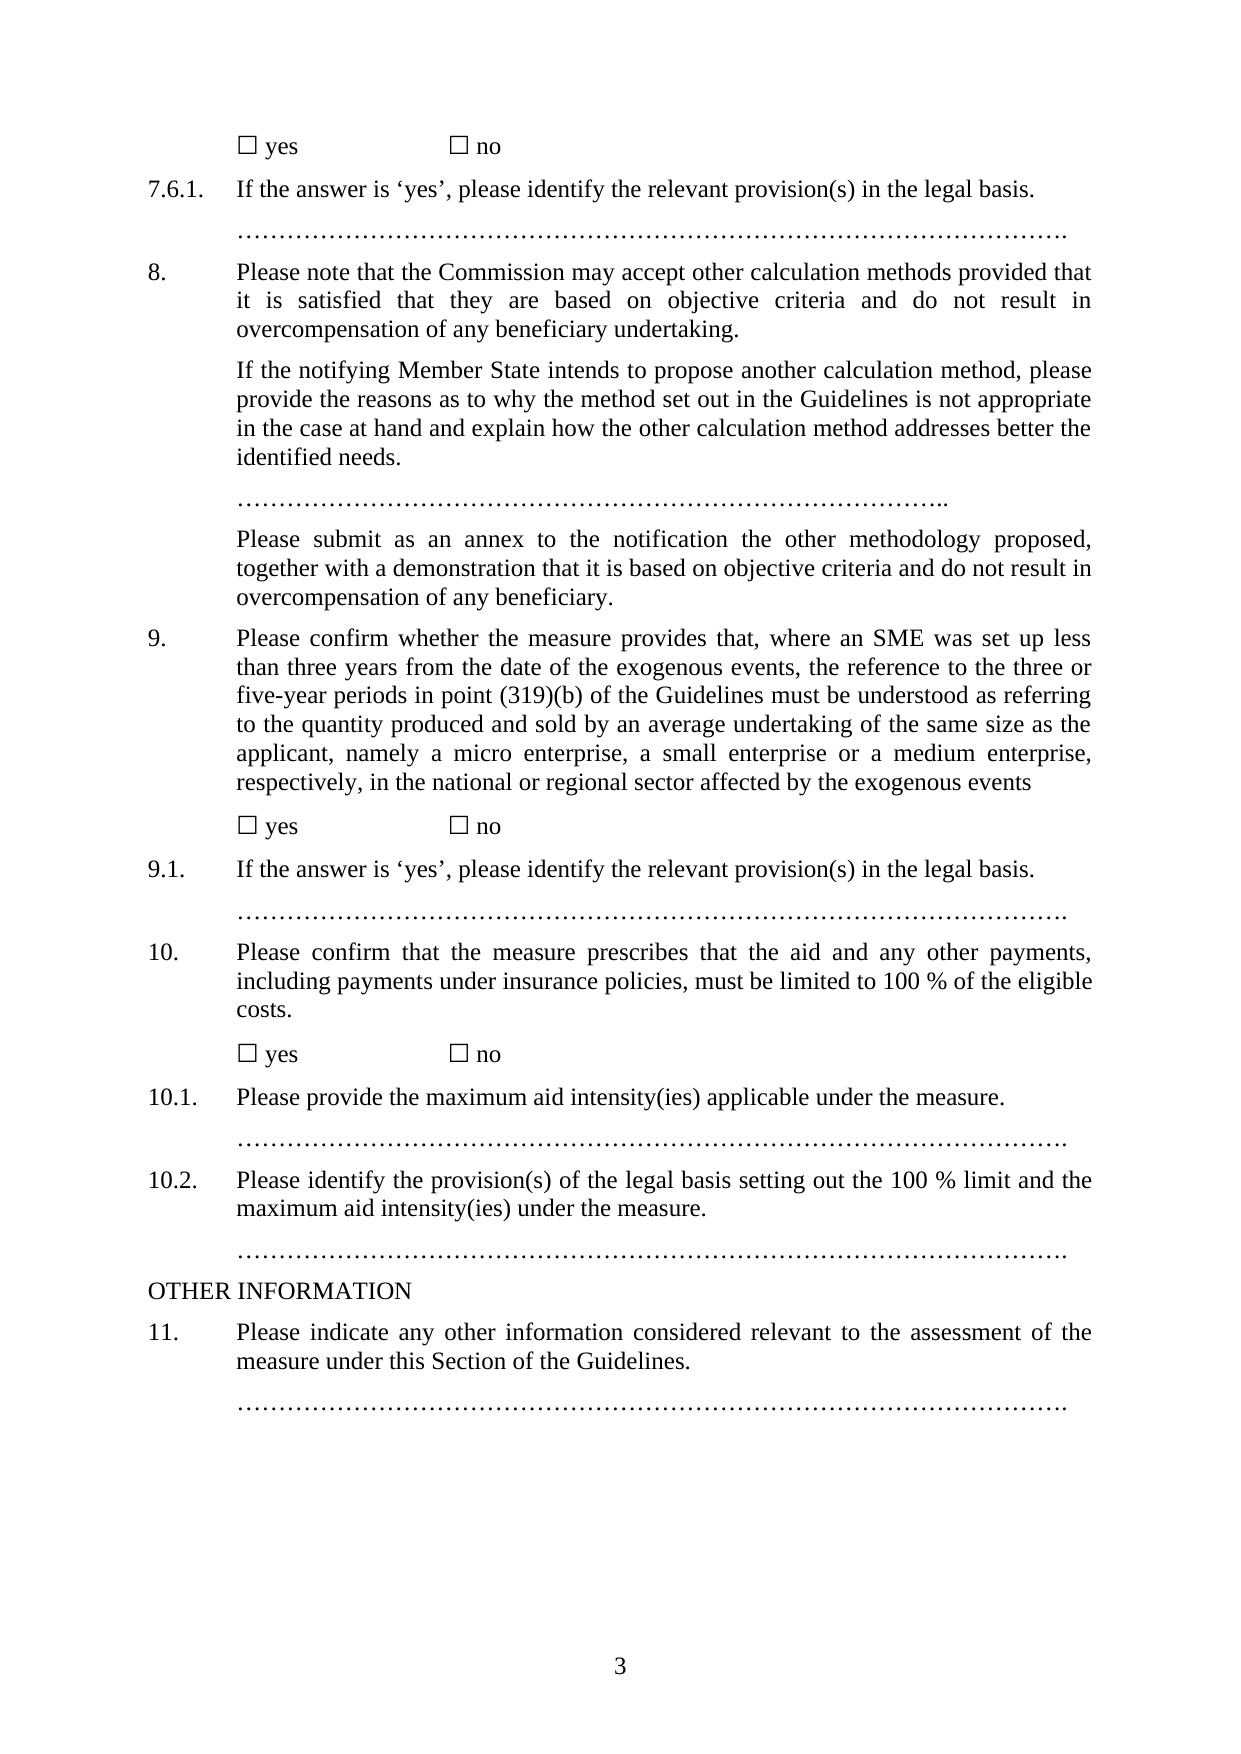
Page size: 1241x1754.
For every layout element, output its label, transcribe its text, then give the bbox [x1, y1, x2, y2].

text yes no [236, 128, 1093, 162]
text 11. Please indicate any other information considered relevant to the assessment of the measure under this Section of the Guidelines. [148, 1317, 1093, 1375]
text ………………………………………………………………………………………. [236, 215, 1093, 244]
text 8. Please note that the Commission may accept other calculation methods provided that it is satisfied that they are based on objective criteria and do not result in overcompensation of any beneficiary undertaking. [148, 257, 1093, 343]
text 7.6.1. If the answer is ‘yes’, please identify the relevant provision(s) in the legal basis. [148, 174, 1093, 203]
subtitle OTHER INFORMATION [148, 1276, 1093, 1305]
text ………………………………………………………………………………………. [236, 1235, 1093, 1263]
text yes no [236, 808, 1093, 842]
text 10.1. Please provide the maximum aid intensity(ies) applicable under the measure. [148, 1082, 1093, 1111]
text Please submit as an annex to the notification the other methodology proposed, together with a demonstration that it is based on objective criteria and do not result in overcompensation of any beneficiary. [236, 524, 1093, 610]
text 9.1. If the answer is ‘yes’, please identify the relevant provision(s) in the legal basis. [148, 854, 1093, 883]
text ………………………………………………………………………………………. [236, 896, 1093, 924]
text ………………………………………………………………………….. [236, 483, 1093, 512]
text yes no [236, 1036, 1093, 1070]
text If the notifying Member State intends to propose another calculation method, please provide the reasons as to why the method set out in the Guidelines is not appropriate in the case at hand and explain how the other calculation method addresses better the identified needs. [236, 355, 1093, 470]
text 9. Please confirm whether the measure provides that, where an SME was set up less than three years from the date of the exogenous events, the reference to the three or five-year periods in point (319)(b) of the Guidelines must be understood as referring to the quantity produced and sold by an average undertaking of the same size as the applicant, namely a micro enterprise, a small enterprise or a medium enterprise, respectively, in the national or regional sector affected by the exogenous events [148, 623, 1093, 795]
text 10.2. Please identify the provision(s) of the legal basis setting out the 100 % limit and the maximum aid intensity(ies) under the measure. [148, 1165, 1093, 1222]
text ………………………………………………………………………………………. [236, 1123, 1093, 1152]
text ………………………………………………………………………………………. [236, 1387, 1093, 1416]
text 10. Please confirm that the measure prescribes that the aid and any other payments, including payments under insurance policies, must be limited to 100 % of the eligible costs. [148, 937, 1093, 1023]
